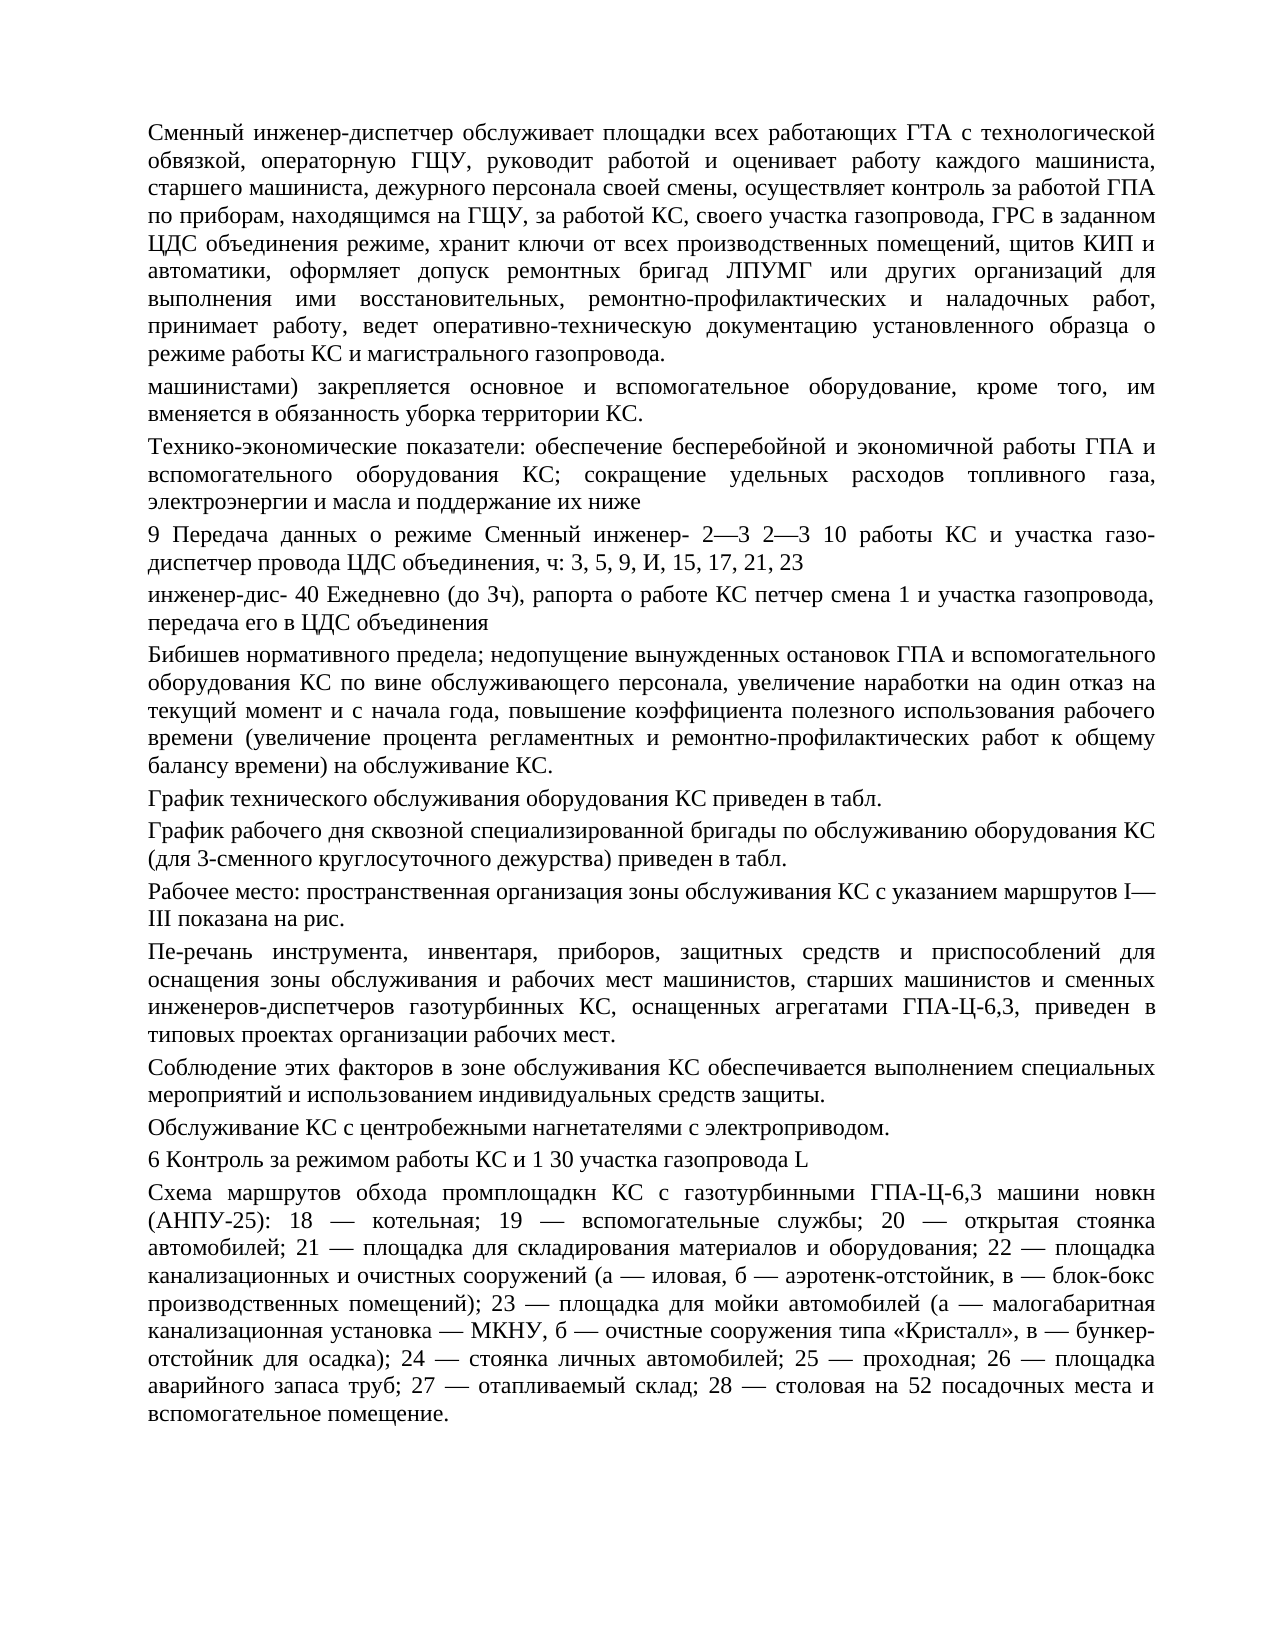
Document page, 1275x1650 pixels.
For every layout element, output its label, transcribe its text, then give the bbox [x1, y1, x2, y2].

text Пе-речань инструмента, инвентаря, приборов, защитных средств и приспособлений для оснащения зоны обслуживания и рабочих мест машинистов, старших машинистов и сменных инженеров-диспетчеров газотурбинных КС, оснащенных агрегатами ГПА-Ц-6,3, приведен в типовых проектах организации рабочих мест. [148, 937, 1157, 1047]
text График рабочего дня сквозной специализированной бригады по обслуживанию оборудования КС (для 3-сменного круглосуточного дежурства) приведен в табл. [148, 816, 1157, 872]
text инженер-дис- 40 Ежедневно (до Зч), рапорта о работе КС петчер смена 1 и участка газопровода, передача его в ЦДС объединения [148, 580, 1157, 635]
text Сменный инженер-диспетчер обслуживает площадки всех работающих ГТА с технологической обвязкой, операторную ГЩУ, руководит работой и оценивает работу каждого машиниста, старшего машиниста, дежурного персонала своей смены, осуществляет контроль за работой ГПА по приборам, находящимся на ГЩУ, за работой КС, своего участка газопровода, ГРС в заданном ЦДС объединения режиме, хранит ключи от всех производственных помещений, щитов КИП и автоматики, оформляет допуск ремонтных бригад ЛПУМГ или других организаций для выполнения ими восстановительных, ремонтно-профилактических и наладочных работ, принимает работу, ведет оперативно-техническую документацию установленного образца о режиме работы КС и магистрального газопровода. [148, 118, 1157, 367]
text Технико-экономические показатели: обеспечение бесперебойной и экономичной работы ГПА и вспомогательного оборудования КС; сокращение удельных расходов топливного газа, электроэнергии и масла и поддержание их ниже [148, 432, 1157, 515]
text Соблюдение этих факторов в зоне обслуживания КС обеспечивается выполнением специальных мероприятий и использованием индивидуальных средств защиты. [148, 1052, 1157, 1108]
text машинистами) закрепляется основное и вспомогательное оборудование, кроме того, им вменяется в обязанность уборка территории КС. [148, 372, 1157, 427]
text 9 Передача данных о режиме Сменный инженер- 2—3 2—3 10 работы КС и участка газо- диспетчер провода ЦДС объединения, ч: 3, 5, 9, И, 15, 17, 21, 23 [148, 520, 1157, 575]
text Схема маршрутов обхода промплощадкн КС с газотурбинными ГПА-Ц-6,3 машини новкн (АНПУ-25): 18 — котельная; 19 — вспомогательные службы; 20 — открытая стоянка автомобилей; 21 — площадка для складирования материалов и оборудования; 22 — площадка канализационных и очистных сооружений (а — иловая, б — аэротенк-отстойник, в — блок-бокс производственных помещений); 23 — площадка для мойки автомобилей (а — малогабаритная канализационная установка — МКНУ, б — очистные сооружения типа «Кристалл», в — бункер-отстойник для осадка); 24 — стоянка личных автомобилей; 25 — проходная; 26 — площадка аварийного запаса труб; 27 — отапливаемый склад; 28 — столовая на 52 посадочных места и вспомогательное помещение. [148, 1178, 1157, 1427]
text Бибишев нормативного предела; недопущение вынужденных остановок ГПА и вспомогательного оборудования КС по вине обслуживающего персонала, увеличение наработки на один отказ на текущий момент и с начала года, повышение коэффициента полезного использования рабочего времени (увеличение процента регламентных и ремонтно-профилактических работ к общему балансу времени) на обслуживание КС. [148, 641, 1157, 778]
text Рабочее место: пространственная организация зоны обслуживания КС с указанием маршрутов I—III показана на рис. [148, 877, 1157, 932]
text 6 Контроль за режимом работы КС и 1 30 участка газопровода L [148, 1146, 1157, 1173]
text График технического обслуживания оборудования КС приведен в табл. [148, 784, 1157, 811]
text Обслуживание КС с центробежными нагнетателями с электроприводом. [148, 1113, 1157, 1140]
